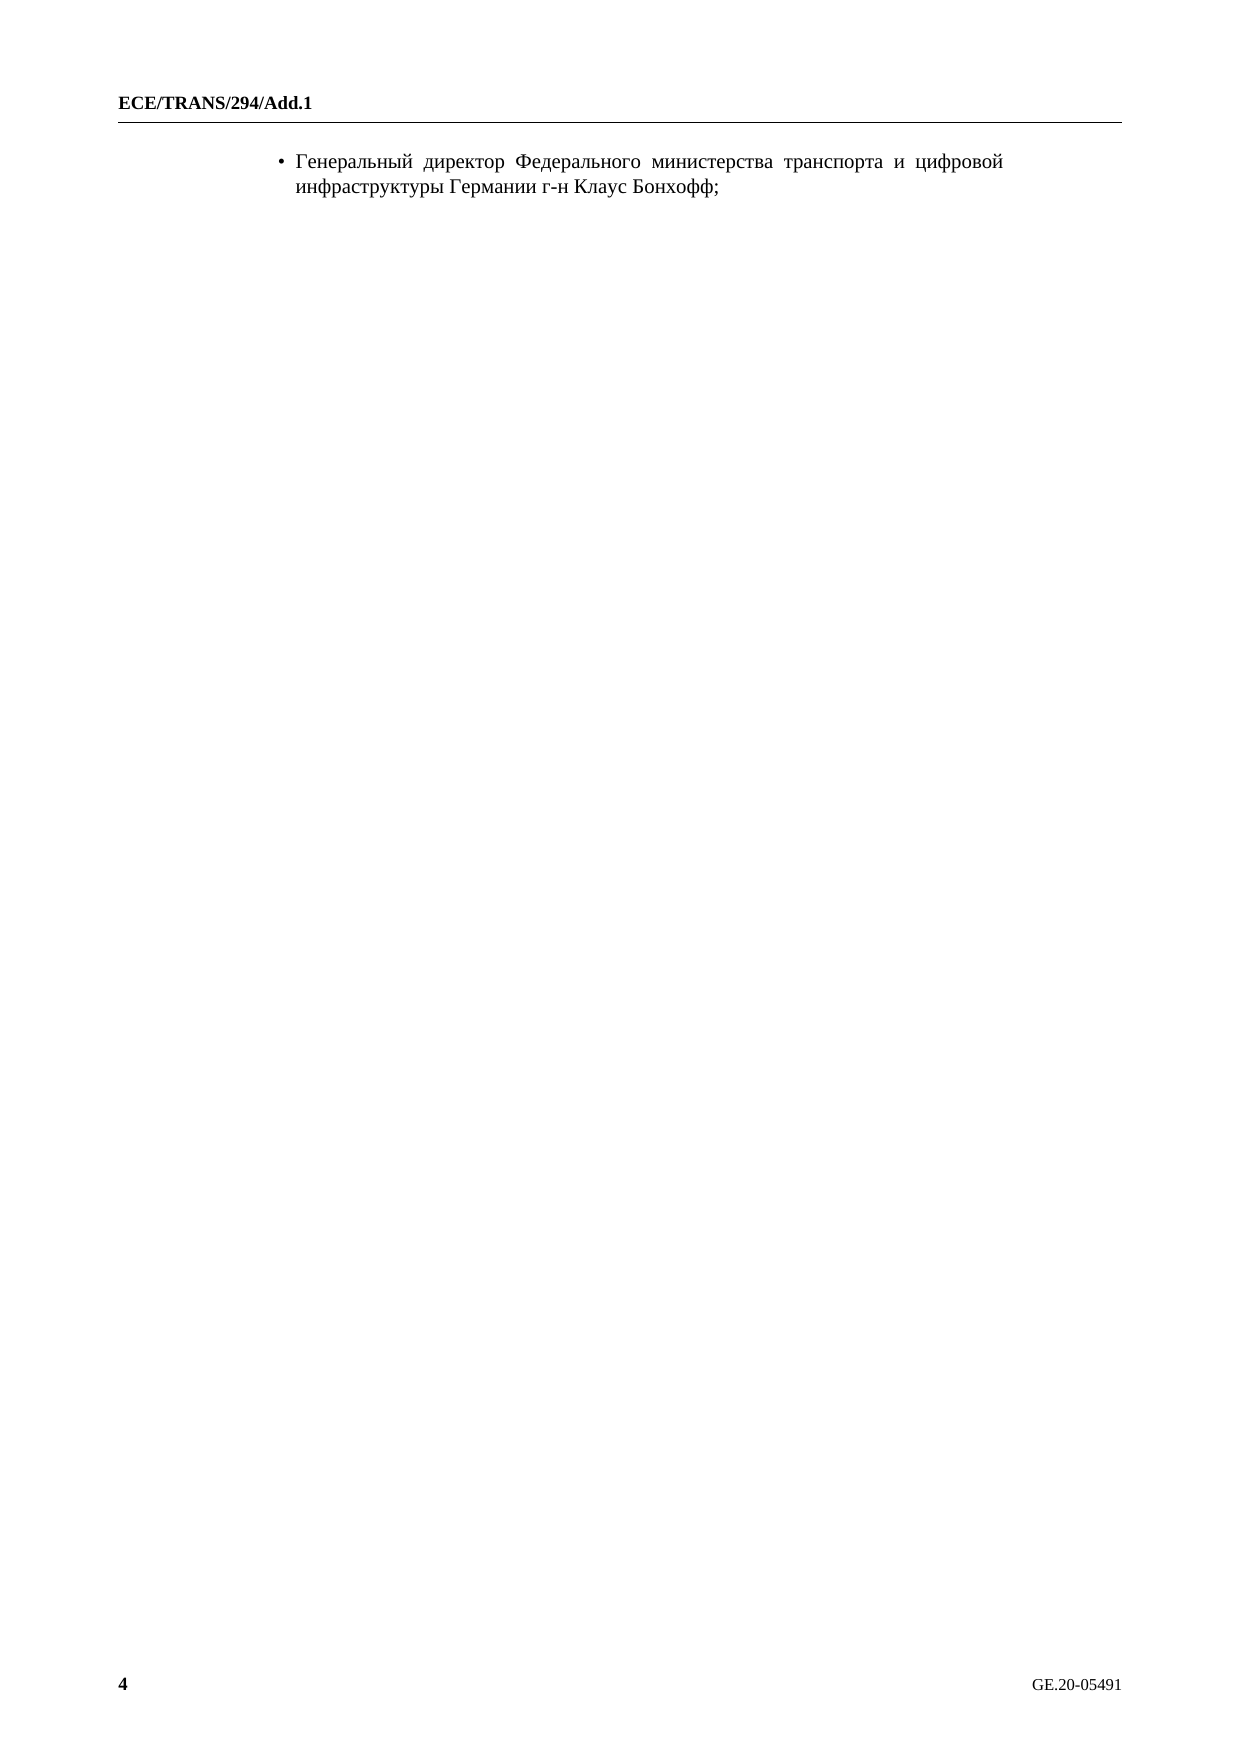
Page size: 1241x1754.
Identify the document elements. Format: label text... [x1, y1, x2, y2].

list Генеральный директор Федерального министерства транспорта и цифровой инфраструктуры Германии г-н Клаус Бонхофф; [278, 148, 1004, 198]
